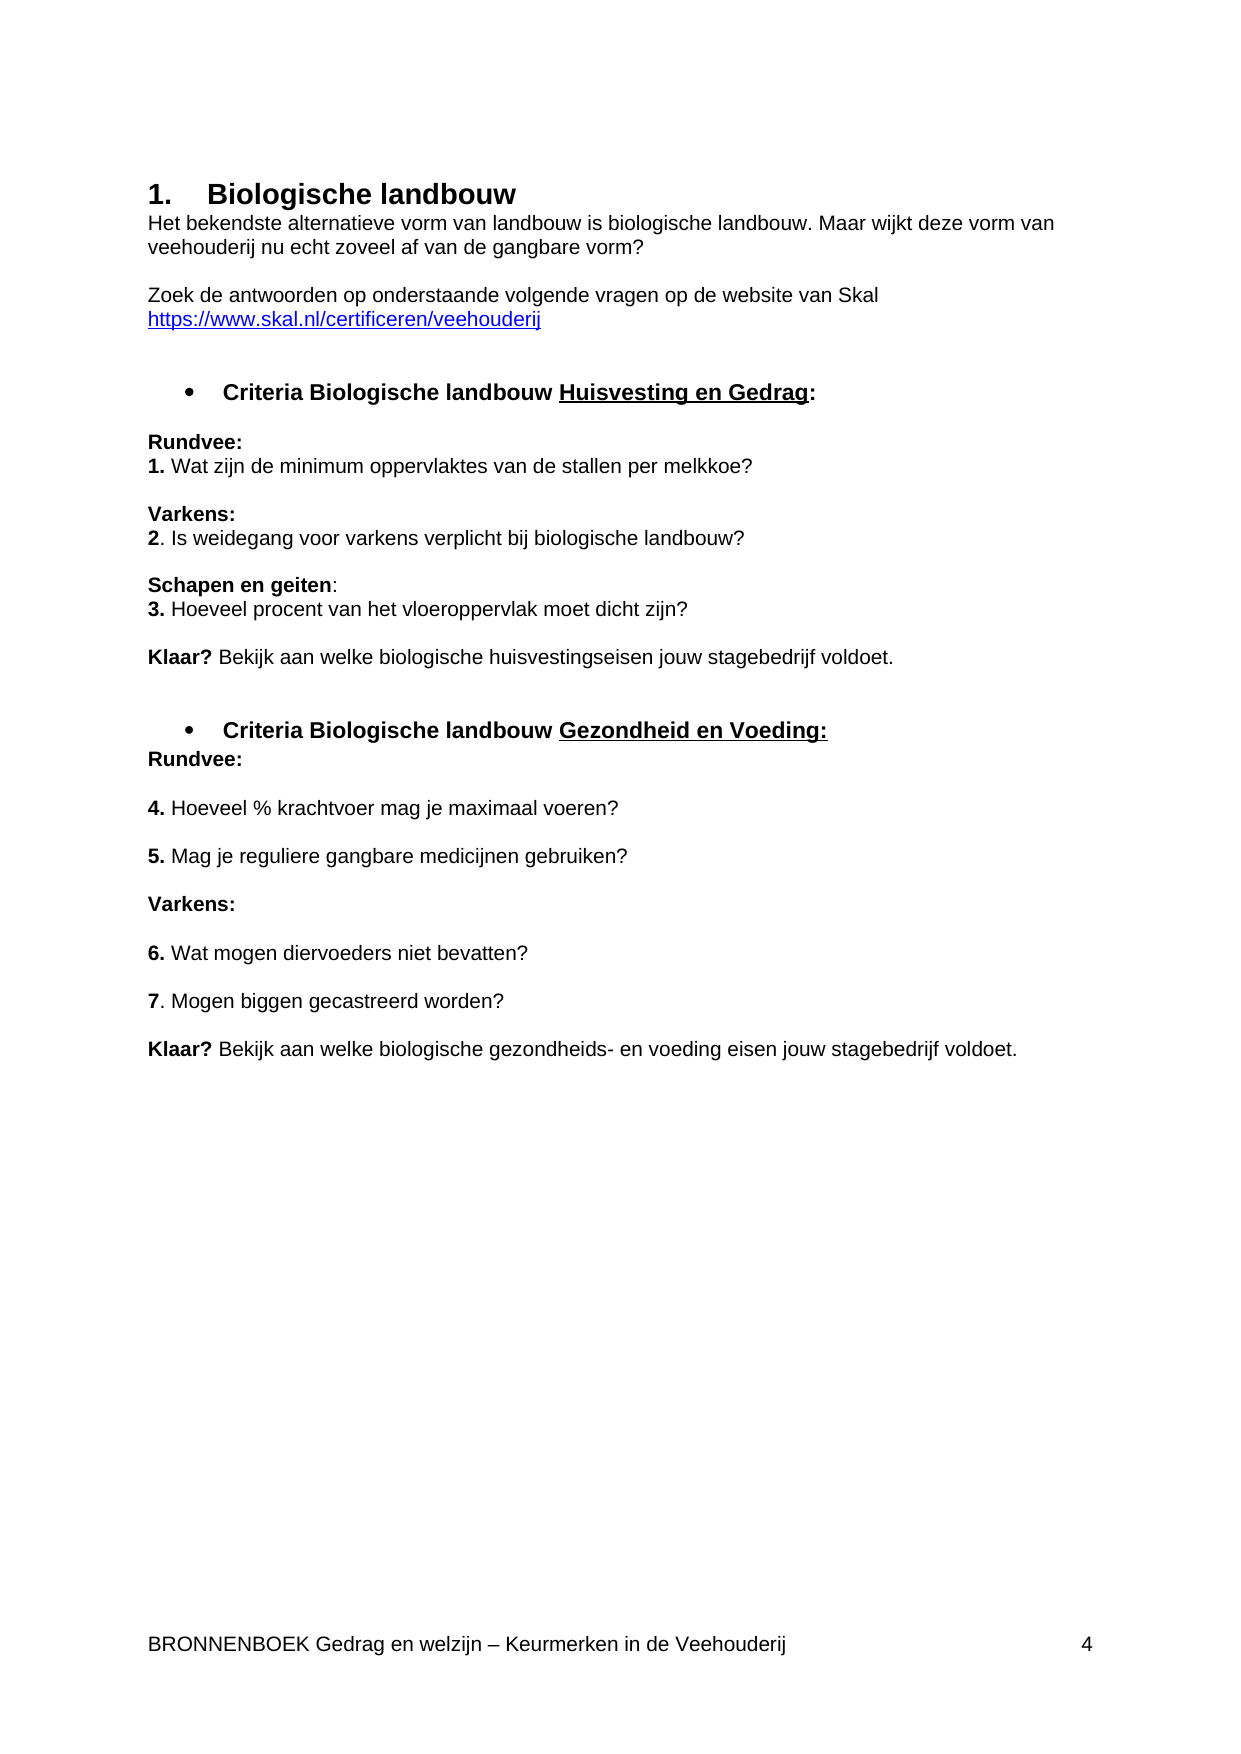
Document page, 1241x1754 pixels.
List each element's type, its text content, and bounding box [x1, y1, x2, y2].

text 2. Is weidegang voor varkens verplicht bij biologische landbouw? [148, 525, 1092, 549]
text https://www.skal.nl/certificeren/veehouderij [148, 307, 1092, 331]
text Varkens: [148, 892, 1092, 916]
text Het bekendste alternatieve vorm van landbouw is biologische landbouw. Maar wijkt deze vorm van veehouderij nu echt zoveel af van de gangbare vorm? [148, 211, 1092, 259]
text Rundvee: [148, 747, 1092, 771]
text 6. Wat mogen diervoeders niet bevatten? [148, 941, 1092, 964]
list Criteria Biologische landbouw Huisvesting en Gedrag: [185, 378, 1092, 405]
text 7. Mogen biggen gecastreerd worden? [148, 989, 1092, 1013]
text Rundvee: [148, 429, 1092, 453]
text Klaar? Bekijk aan welke biologische gezondheids- en voeding eisen jouw stagebedrijf voldoet. [148, 1037, 1092, 1061]
subtitle Biologische landbouw [148, 177, 1092, 211]
text 4. Hoeveel % krachtvoer mag je maximaal voeren? [148, 796, 1092, 819]
text Klaar? Bekijk aan welke biologische huisvestingseisen jouw stagebedrijf voldoet. [148, 645, 1092, 669]
list Criteria Biologische landbouw Gezondheid en Voeding: [185, 717, 1092, 743]
text 5. Mag je reguliere gangbare medicijnen gebruiken? [148, 844, 1092, 868]
text Zoek de antwoorden op onderstaande volgende vragen op de website van Skal [148, 283, 1092, 307]
text 3. Hoeveel procent van het vloeroppervlak moet dicht zijn? [148, 597, 1092, 621]
text 1. Wat zijn de minimum oppervlaktes van de stallen per melkkoe? [148, 453, 1092, 477]
text Schapen en geiten: [148, 573, 1092, 597]
text Varkens: [148, 501, 1092, 525]
